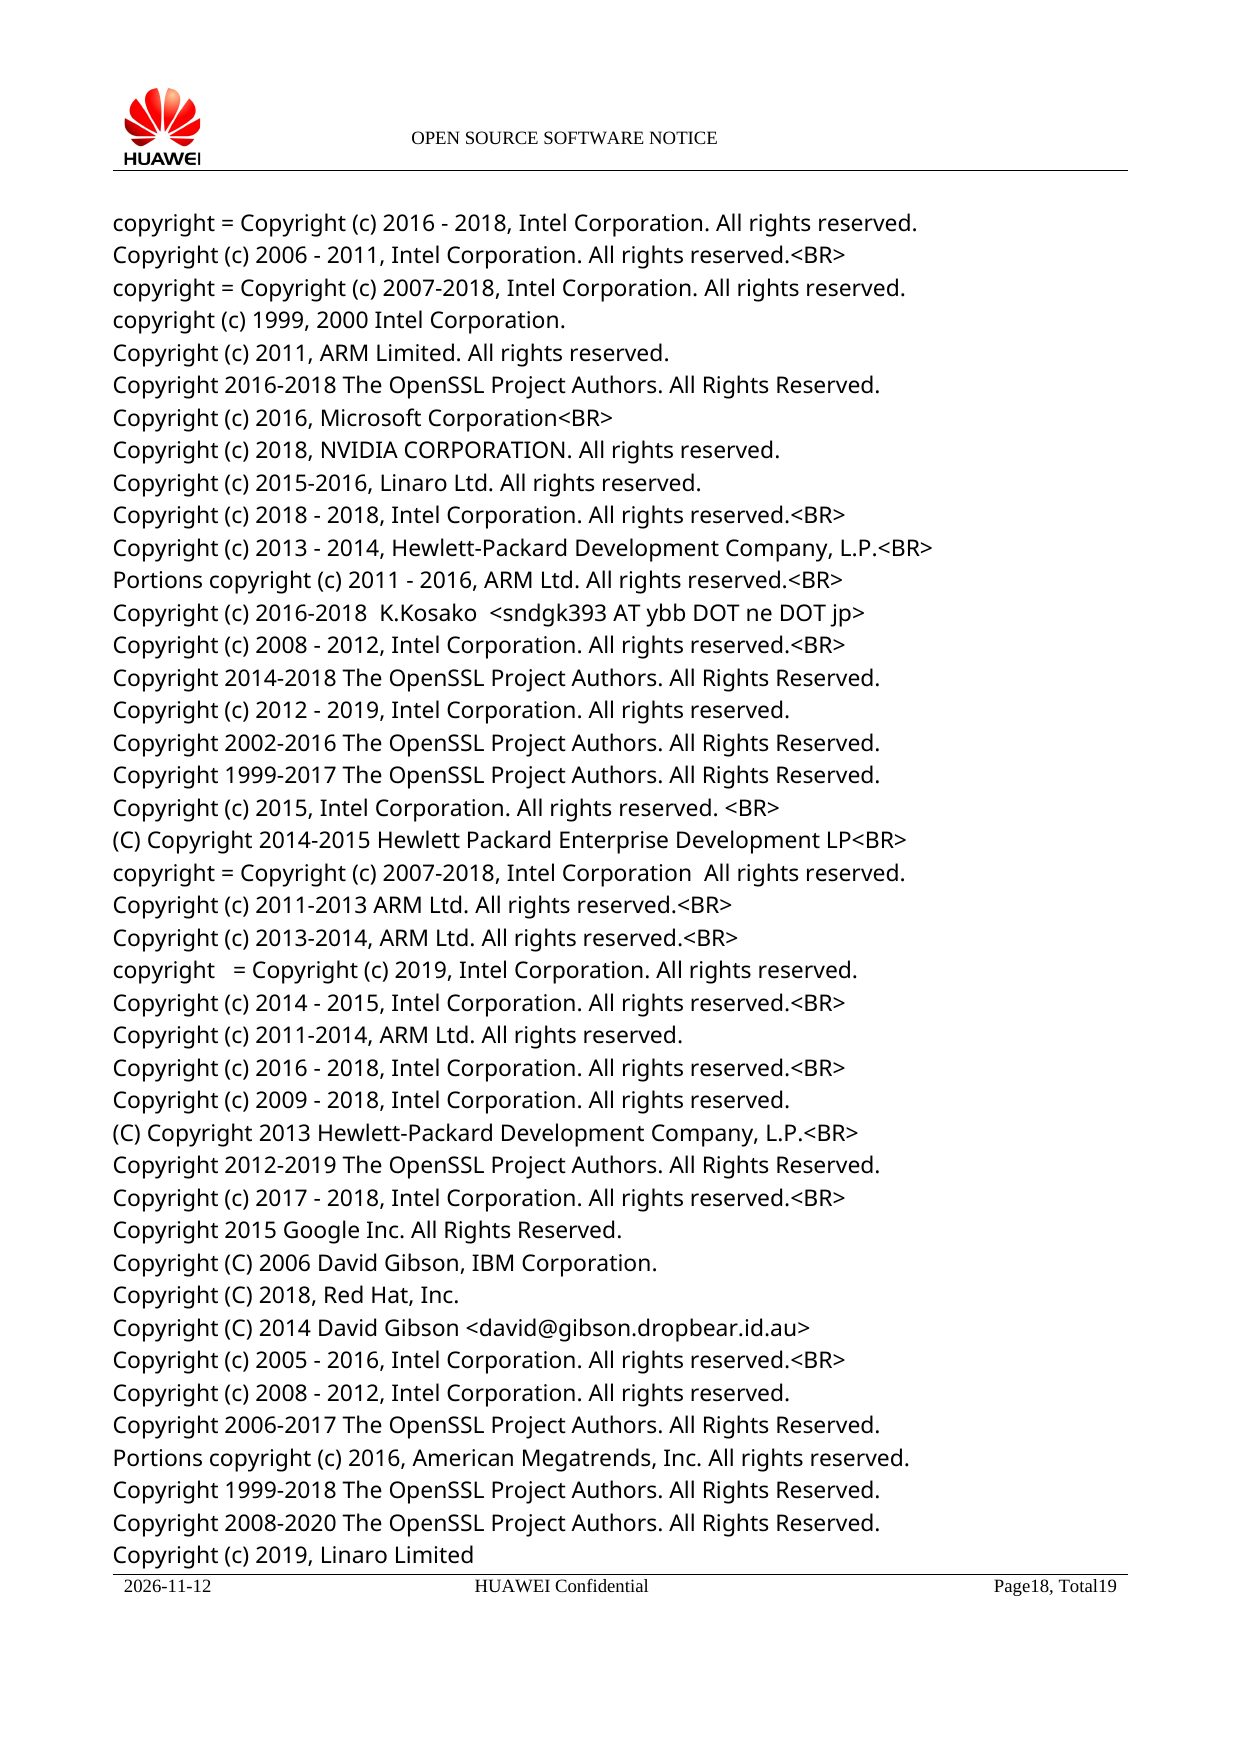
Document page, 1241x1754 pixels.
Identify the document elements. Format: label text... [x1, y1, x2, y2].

picture [124, 88, 201, 165]
